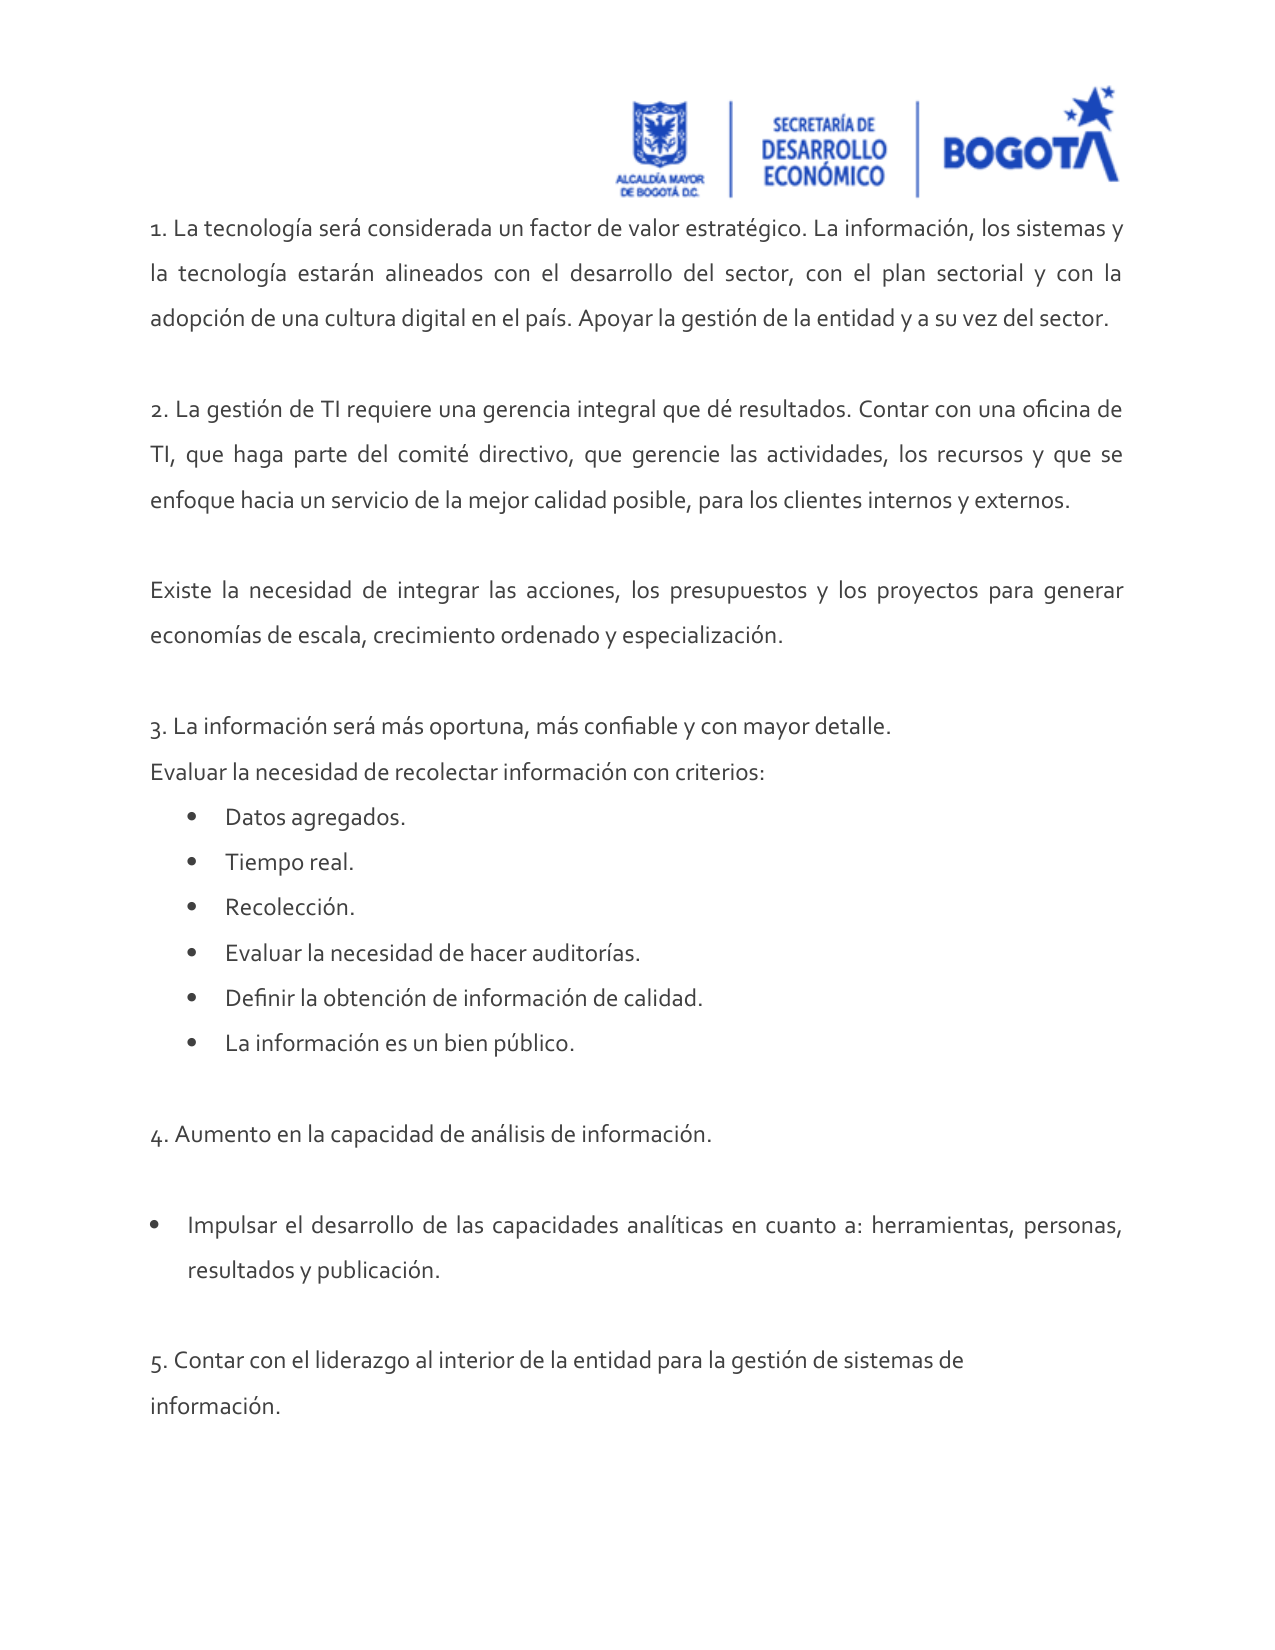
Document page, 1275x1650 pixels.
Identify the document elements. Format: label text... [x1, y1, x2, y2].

list La información es un bien público. [187, 1028, 1125, 1058]
list Datos agregados. [187, 801, 1125, 832]
list Definir la obtención de información de calidad. [187, 983, 1125, 1013]
text información. [150, 1390, 1125, 1421]
list Tiempo real. [187, 847, 1125, 877]
text Evaluar la necesidad de recolectar información con criterios: [150, 756, 1125, 786]
text 5. Contar con el liderazgo al interior de la entidad para la gestión de sistemas de [150, 1345, 1125, 1375]
list Recolección. [187, 892, 1125, 922]
text 4. Aumento en la capacidad de análisis de información. [150, 1118, 1125, 1149]
text 2. La gestión de TI requiere una gerencia integral que dé resultados. Contar con una oficina de TI, que haga parte del comité directivo, que gerencie las actividades, los recursos y que se enfoque hacia un servicio de la mejor calidad posible, para los clientes internos y externos. [150, 393, 1125, 514]
picture [614, 73, 1125, 201]
list Evaluar la necesidad de hacer auditorías. [187, 937, 1125, 967]
list Impulsar el desarrollo de las capacidades analíticas en cuanto a: herramientas, personas, resultados y publicación. [150, 1209, 1125, 1285]
text 3. La información será más oportuna, más confiable y con mayor detalle. [150, 711, 1125, 741]
text Existe la necesidad de integrar las acciones, los presupuestos y los proyectos para generar economías de escala, crecimiento ordenado y especialización. [150, 575, 1125, 650]
text 1. La tecnología será considerada un factor de valor estratégico. La información, los sistemas y la tecnología estarán alineados con el desarrollo del sector, con el plan sectorial y con la adopción de una cultura digital en el país. Apoyar la gestión de la entidad y a su vez del sector. [150, 212, 1125, 333]
